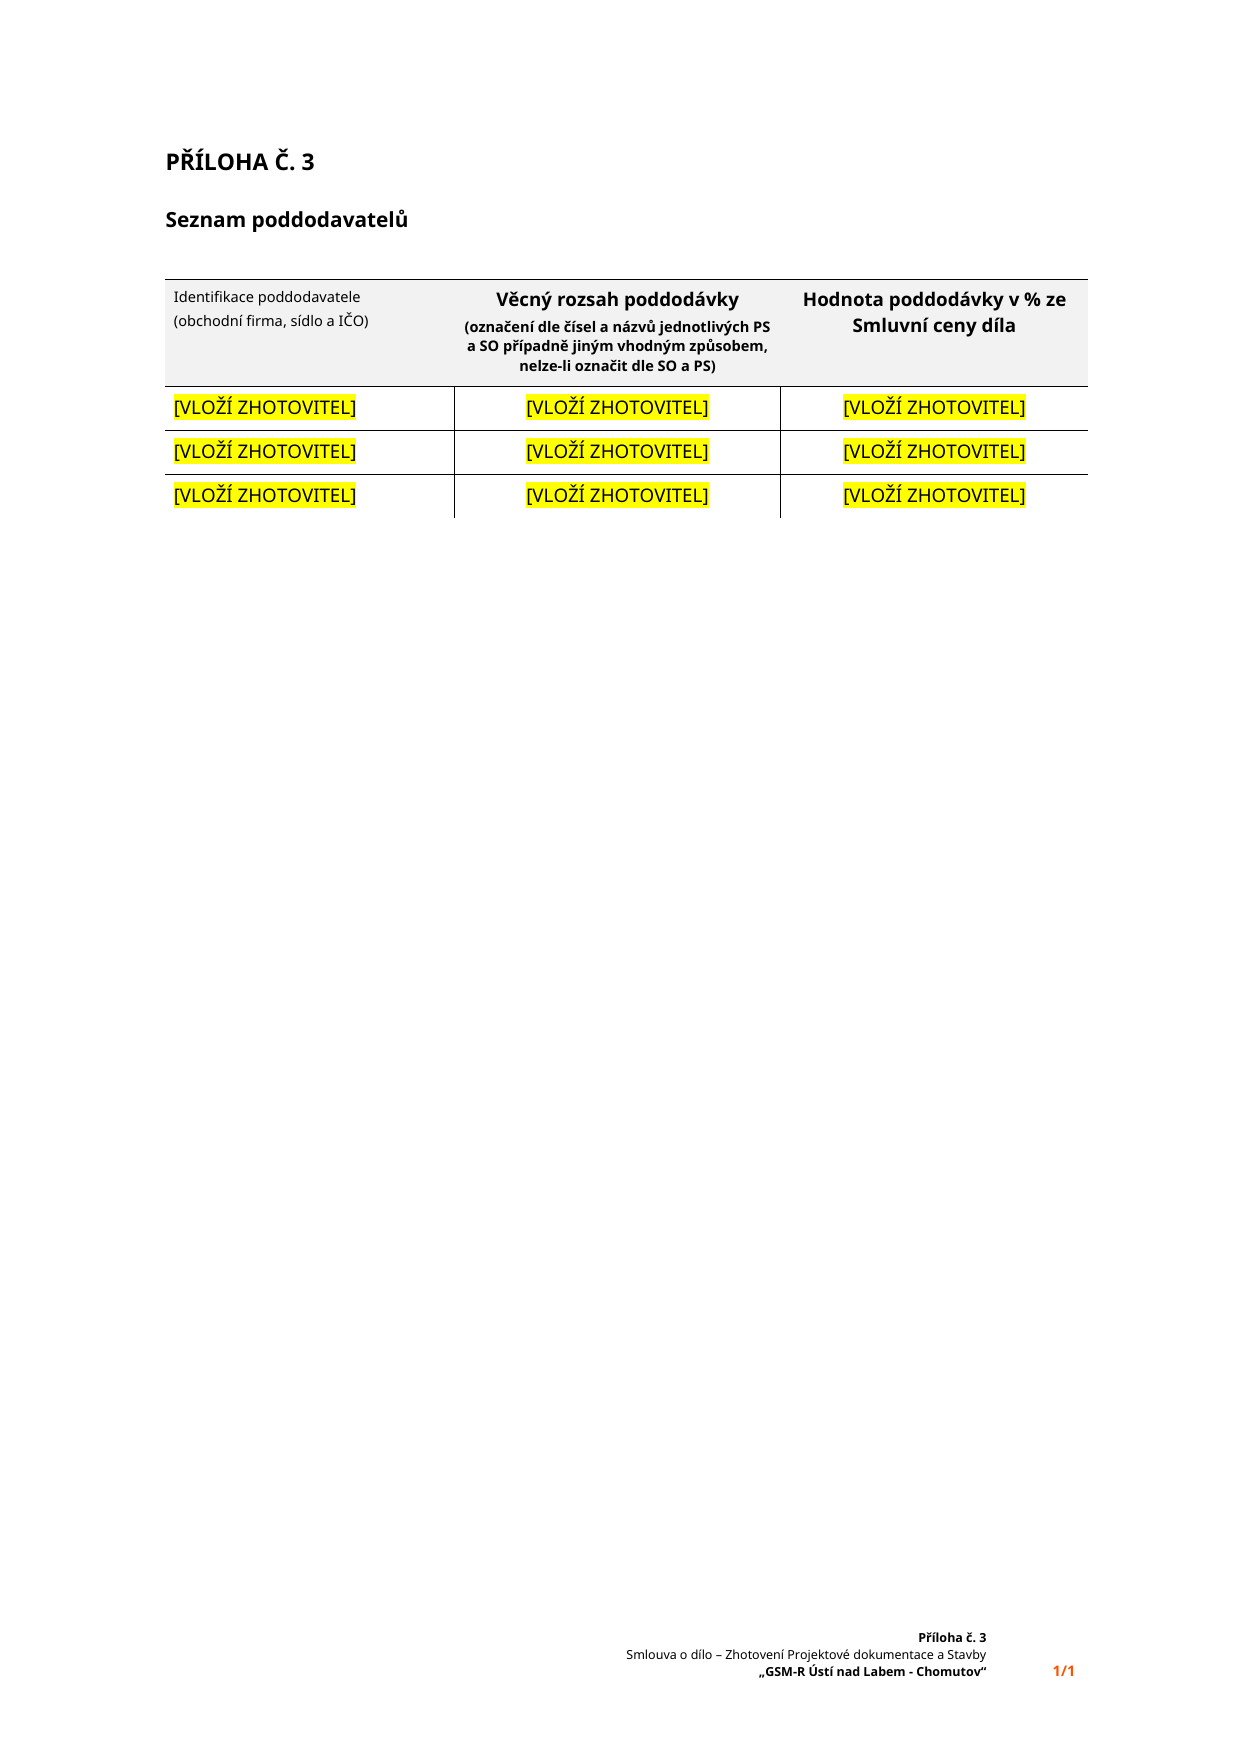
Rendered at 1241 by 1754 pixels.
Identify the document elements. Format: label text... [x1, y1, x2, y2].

table_cell [VLOŽÍ ZHOTOVITEL] [455, 431, 780, 474]
table_cell [VLOŽÍ ZHOTOVITEL] [781, 431, 1088, 474]
table_cell [VLOŽÍ ZHOTOVITEL] [165, 475, 454, 518]
text Seznam poddodavatelů [165, 205, 1075, 233]
table_header Hodnota poddodávky v % ze Smluvní ceny díla [780, 280, 1088, 386]
table_header Věcný rozsah poddodávky (označení dle čísel a názvů jednotlivých PS a SO případně jiným vhodným způsobem, nelze-li označit dle SO a PS) [454, 280, 780, 386]
table_cell [VLOŽÍ ZHOTOVITEL] [455, 387, 780, 430]
table_cell [VLOŽÍ ZHOTOVITEL] [455, 475, 780, 518]
table_cell [VLOŽÍ ZHOTOVITEL] [781, 387, 1088, 430]
table_cell [VLOŽÍ ZHOTOVITEL] [165, 431, 454, 474]
table_cell [VLOŽÍ ZHOTOVITEL] [781, 475, 1088, 518]
text Příloha č. 3 [165, 146, 1075, 177]
table_header Identifikace poddodavatele (obchodní firma, sídlo a IČO) [165, 280, 454, 386]
table_cell [VLOŽÍ ZHOTOVITEL] [165, 387, 454, 430]
